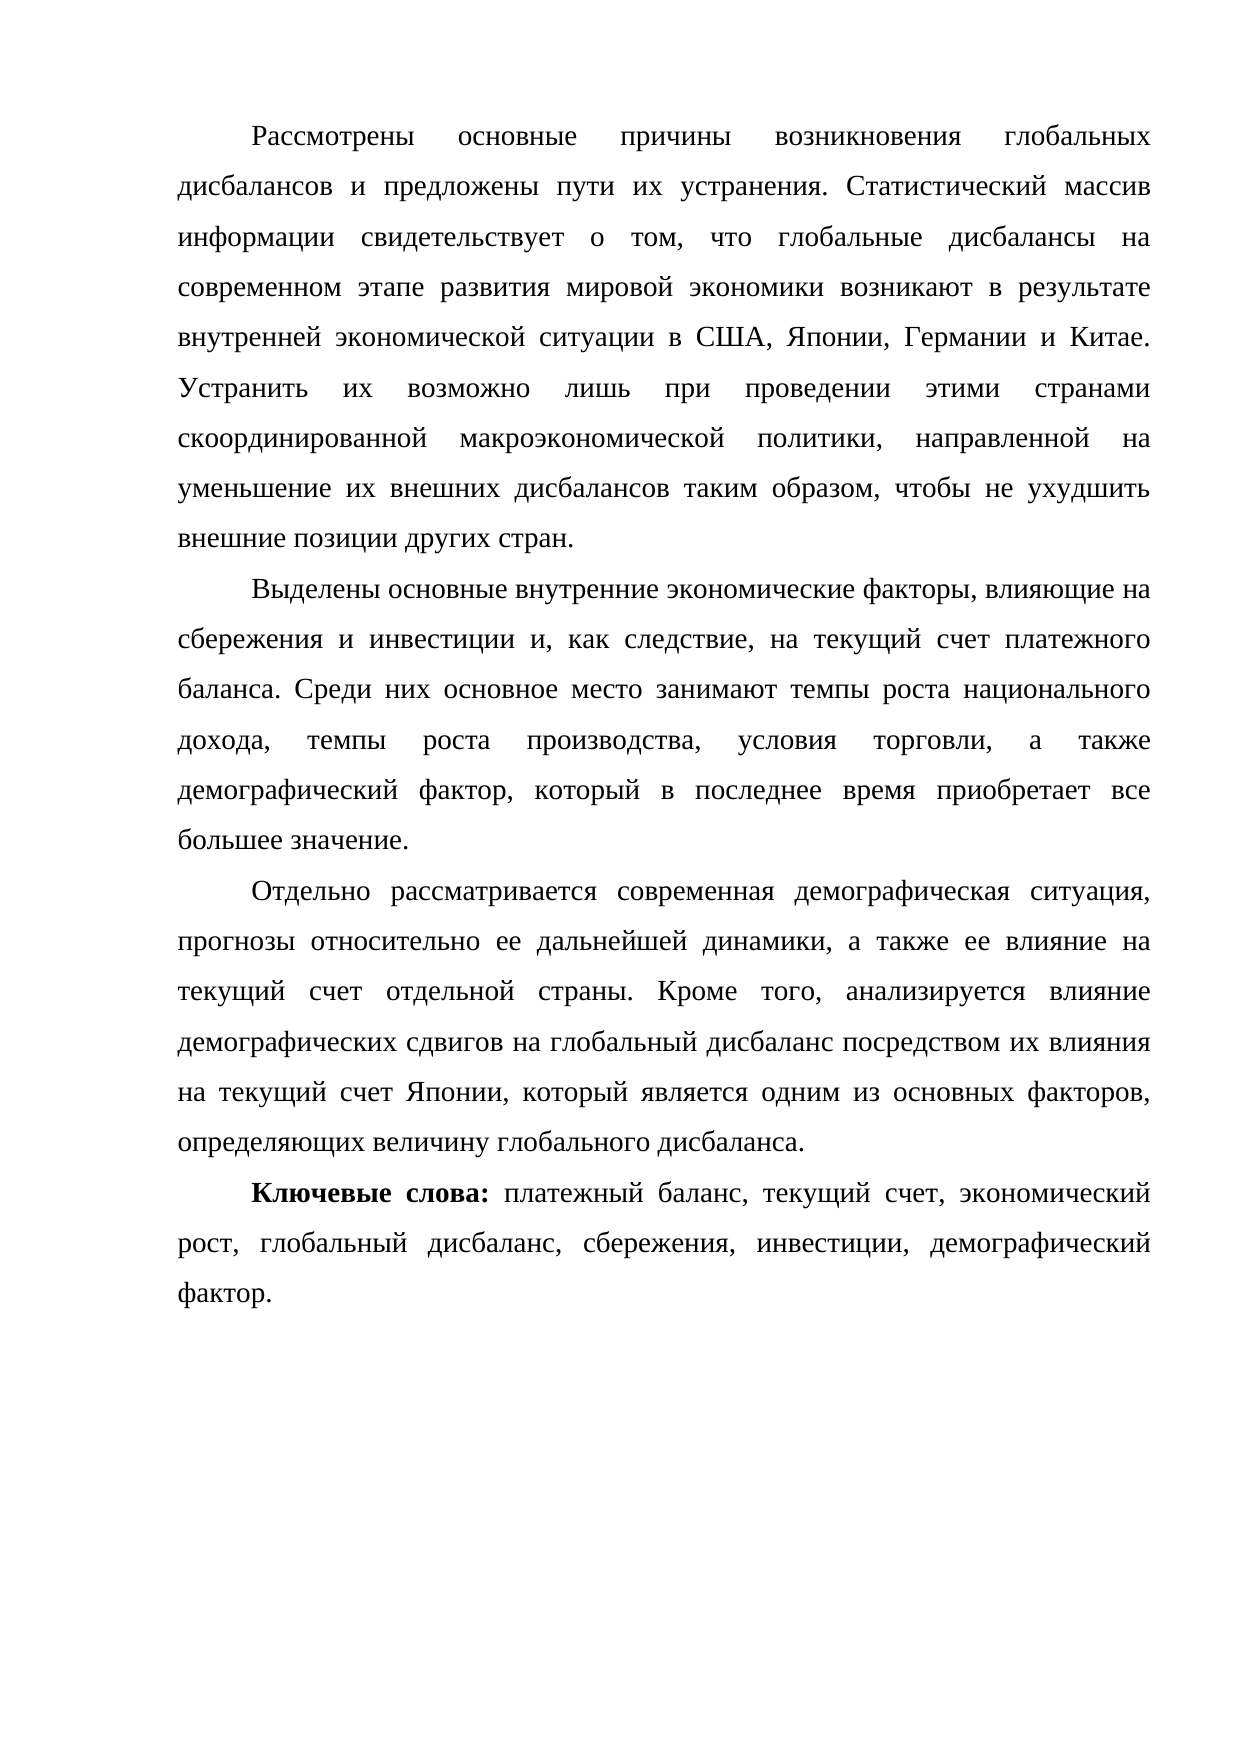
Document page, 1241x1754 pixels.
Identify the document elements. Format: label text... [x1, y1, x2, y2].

text Ключевые слова: платежный баланс, текущий счет, экономический рост, глобальный дисбаланс, сбережения, инвестиции, демографический фактор. [177, 1175, 1152, 1309]
text Выделены основные внутренние экономические факторы, влияющие на сбережения и инвестиции и, как следствие, на текущий счет платежного баланса. Среди них основное место занимают темпы роста национального дохода, темпы роста производства, условия торговли, а также демографический фактор, который в последнее время приобретает все большее значение. [177, 571, 1152, 856]
text Отдельно рассматривается современная демографическая ситуация, прогнозы относительно ее дальнейшей динамики, а также ее влияние на текущий счет отдельной страны. Кроме того, анализируется влияние демографических сдвигов на глобальный дисбаланс посредством их влияния на текущий счет Японии, который является одним из основных факторов, определяющих величину глобального дисбаланса. [177, 873, 1152, 1158]
text Рассмотрены основные причины возникновения глобальных дисбалансов и предложены пути их устранения. Статистический массив информации свидетельствует о том, что глобальные дисбалансы на современном этапе развития мировой экономики возникают в результате внутренней экономической ситуации в США, Японии, Германии и Китае. Устранить их возможно лишь при проведении этими странами скоординированной макроэкономической политики, направленной на уменьшение их внешних дисбалансов таким образом, чтобы не ухудшить внешние позиции других стран. [177, 118, 1152, 554]
